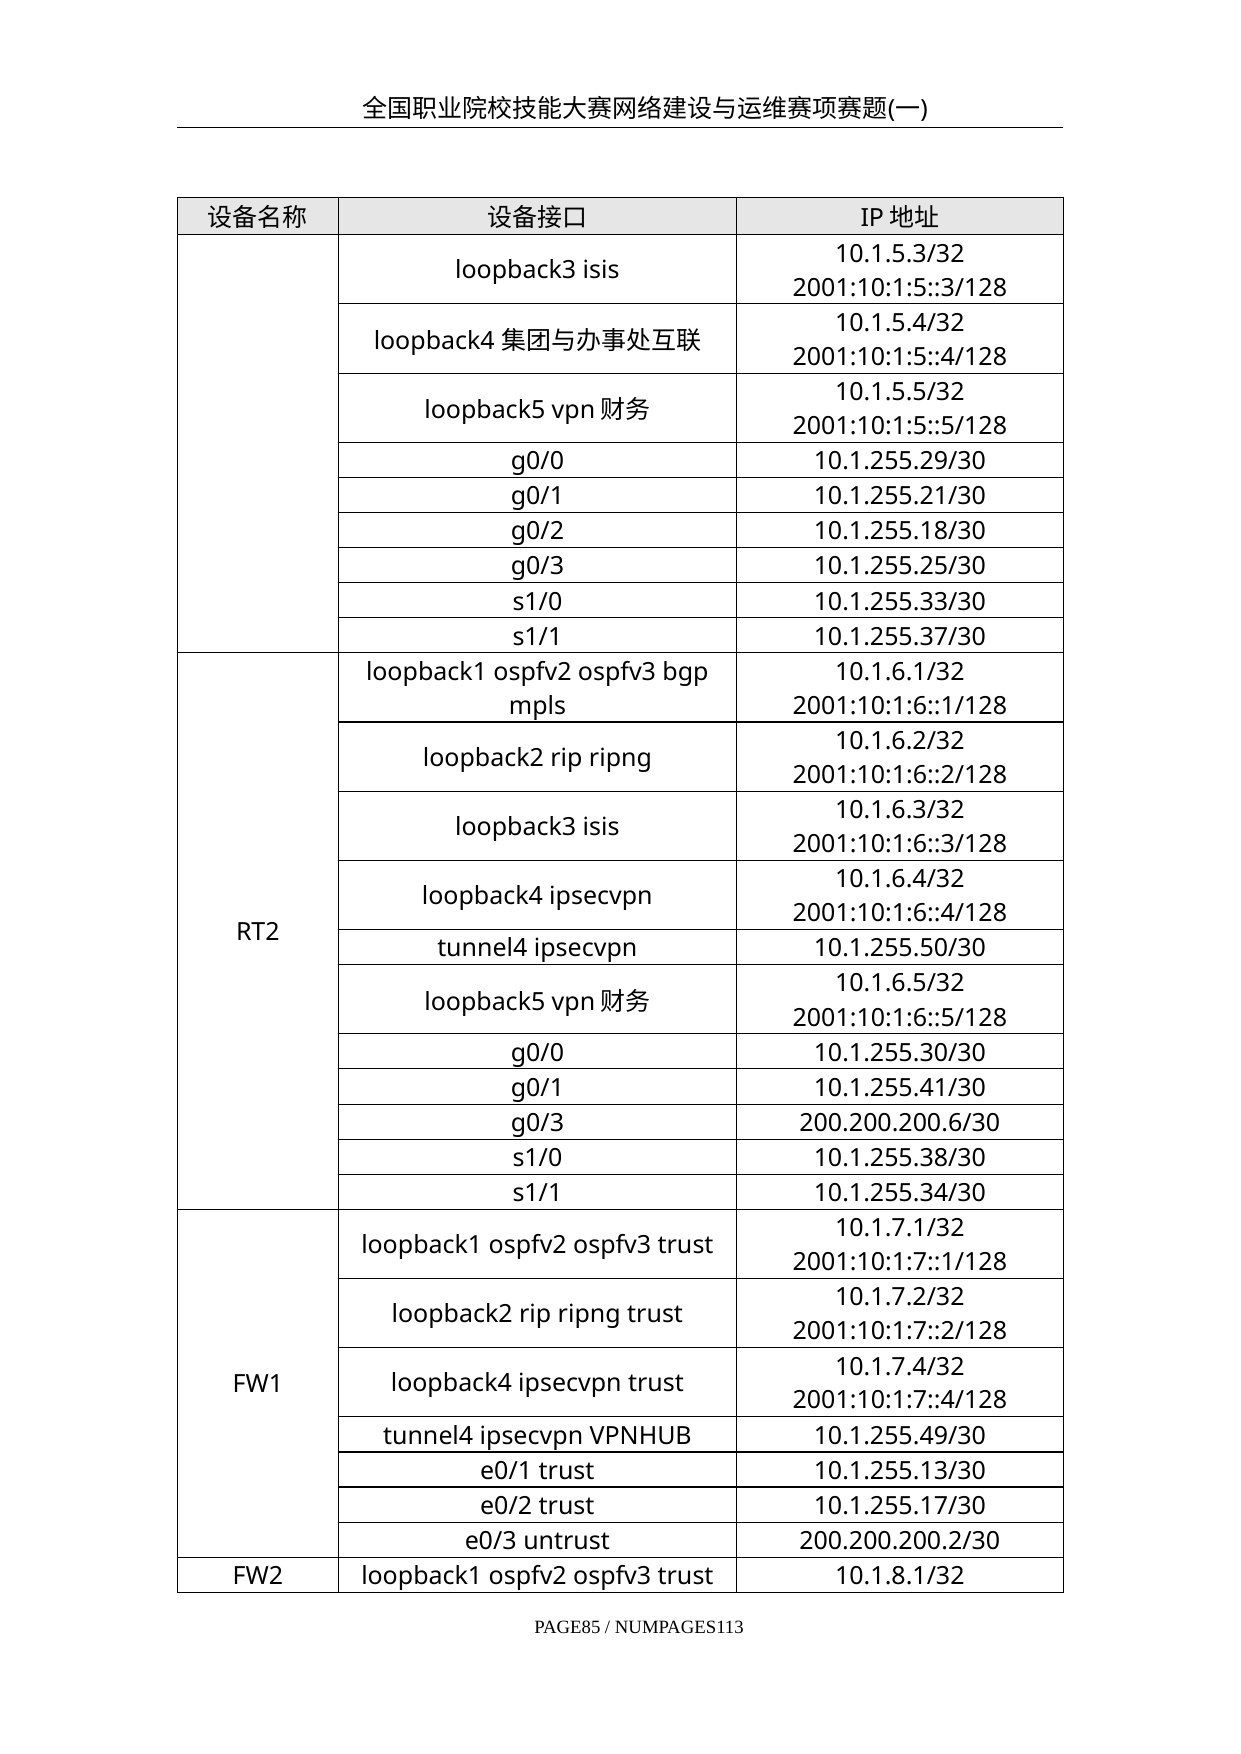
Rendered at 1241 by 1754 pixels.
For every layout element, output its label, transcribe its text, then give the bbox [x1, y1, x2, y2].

table_cell g0/1 [339, 478, 736, 512]
table_cell 10.1.255.18/30 [737, 513, 1063, 547]
table_cell s1/0 [339, 1140, 736, 1174]
table_cell s1/1 [339, 1175, 736, 1209]
table_cell s1/1 [339, 618, 736, 652]
table_cell 10.1.7.4/32 2001:10:1:7::4/128 [737, 1348, 1063, 1416]
table_cell tunnel4 ipsecvpn VPNHUB [339, 1417, 736, 1451]
table_cell loopback1 ospfv2 ospfv3 bgp mpls [339, 653, 736, 721]
table_cell loopback1 ospfv2 ospfv3 trust [339, 1558, 736, 1592]
table_cell 10.1.255.17/30 [737, 1488, 1063, 1522]
table_cell g0/3 [339, 1105, 736, 1138]
table_cell 10.1.8.1/32 2001:10:1:8::1/128 [737, 1558, 1063, 1592]
table_header 设备接口 [339, 198, 736, 234]
table_cell 10.1.6.4/32 2001:10:1:6::4/128 [737, 861, 1063, 929]
table_cell 10.1.255.33/30 [737, 583, 1063, 617]
table_cell 10.1.255.37/30 [737, 618, 1063, 652]
table_cell 10.1.255.50/30 [737, 930, 1063, 964]
table_cell 10.1.6.2/32 2001:10:1:6::2/128 [737, 723, 1063, 791]
table_cell 10.1.255.49/30 [737, 1417, 1063, 1451]
table_cell g0/0 [339, 1034, 736, 1068]
table_cell tunnel4 ipsecvpn [339, 930, 736, 964]
table_cell g0/1 [339, 1069, 736, 1103]
table_cell e0/3 untrust [339, 1523, 736, 1557]
table_cell 10.1.5.3/32 2001:10:1:5::3/128 [737, 235, 1063, 303]
table_cell RT2 [178, 653, 338, 1209]
table_cell 10.1.7.2/32 2001:10:1:7::2/128 [737, 1279, 1063, 1347]
table_cell loopback4 集团与办事处互联 [339, 304, 736, 372]
table_cell 10.1.255.30/30 [737, 1034, 1063, 1068]
table_cell 10.1.7.1/32 2001:10:1:7::1/128 [737, 1210, 1063, 1278]
table_cell loopback4 ipsecvpn trust [339, 1348, 736, 1416]
table_cell FW1 [178, 1210, 338, 1557]
table_cell loopback1 ospfv2 ospfv3 trust [339, 1210, 736, 1278]
table_cell g0/0 [339, 443, 736, 477]
table_cell 200.200.200.2/30 [737, 1523, 1063, 1557]
table_cell 10.1.6.5/32 2001:10:1:6::5/128 [737, 965, 1063, 1033]
table_header 设备名称 [178, 198, 338, 234]
table_cell e0/1 trust [339, 1453, 736, 1486]
table_cell loopback4 ipsecvpn [339, 861, 736, 929]
table_cell loopback2 rip ripng [339, 723, 736, 791]
table_cell 10.1.255.21/30 [737, 478, 1063, 512]
table_cell 10.1.5.4/32 2001:10:1:5::4/128 [737, 304, 1063, 372]
table_cell 10.1.6.1/32 2001:10:1:6::1/128 [737, 653, 1063, 721]
table_cell e0/2 trust [339, 1488, 736, 1522]
table_cell 10.1.255.34/30 [737, 1175, 1063, 1209]
table_cell s1/0 [339, 583, 736, 617]
table_cell 10.1.255.25/30 [737, 548, 1063, 582]
table_header IP地址 [737, 198, 1063, 234]
table_cell loopback3 isis [339, 235, 736, 303]
table_cell 10.1.255.29/30 [737, 443, 1063, 477]
table_cell g0/2 [339, 513, 736, 547]
table_cell g0/3 [339, 548, 736, 582]
table_cell loopback2 rip ripng trust [339, 1279, 736, 1347]
table_cell FW2 [178, 1558, 338, 1592]
table_cell 10.1.255.38/30 [737, 1140, 1063, 1174]
table_cell 10.1.255.41/30 [737, 1069, 1063, 1103]
table_cell 200.200.200.6/30 [737, 1105, 1063, 1138]
table_cell loopback5 vpn财务 [339, 374, 736, 442]
table_cell 10.1.255.13/30 [737, 1453, 1063, 1486]
table_cell 10.1.5.5/32 2001:10:1:5::5/128 [737, 374, 1063, 442]
table_cell 10.1.6.3/32 2001:10:1:6::3/128 [737, 792, 1063, 860]
table_cell loopback5 vpn财务 [339, 965, 736, 1033]
table_cell loopback3 isis [339, 792, 736, 860]
